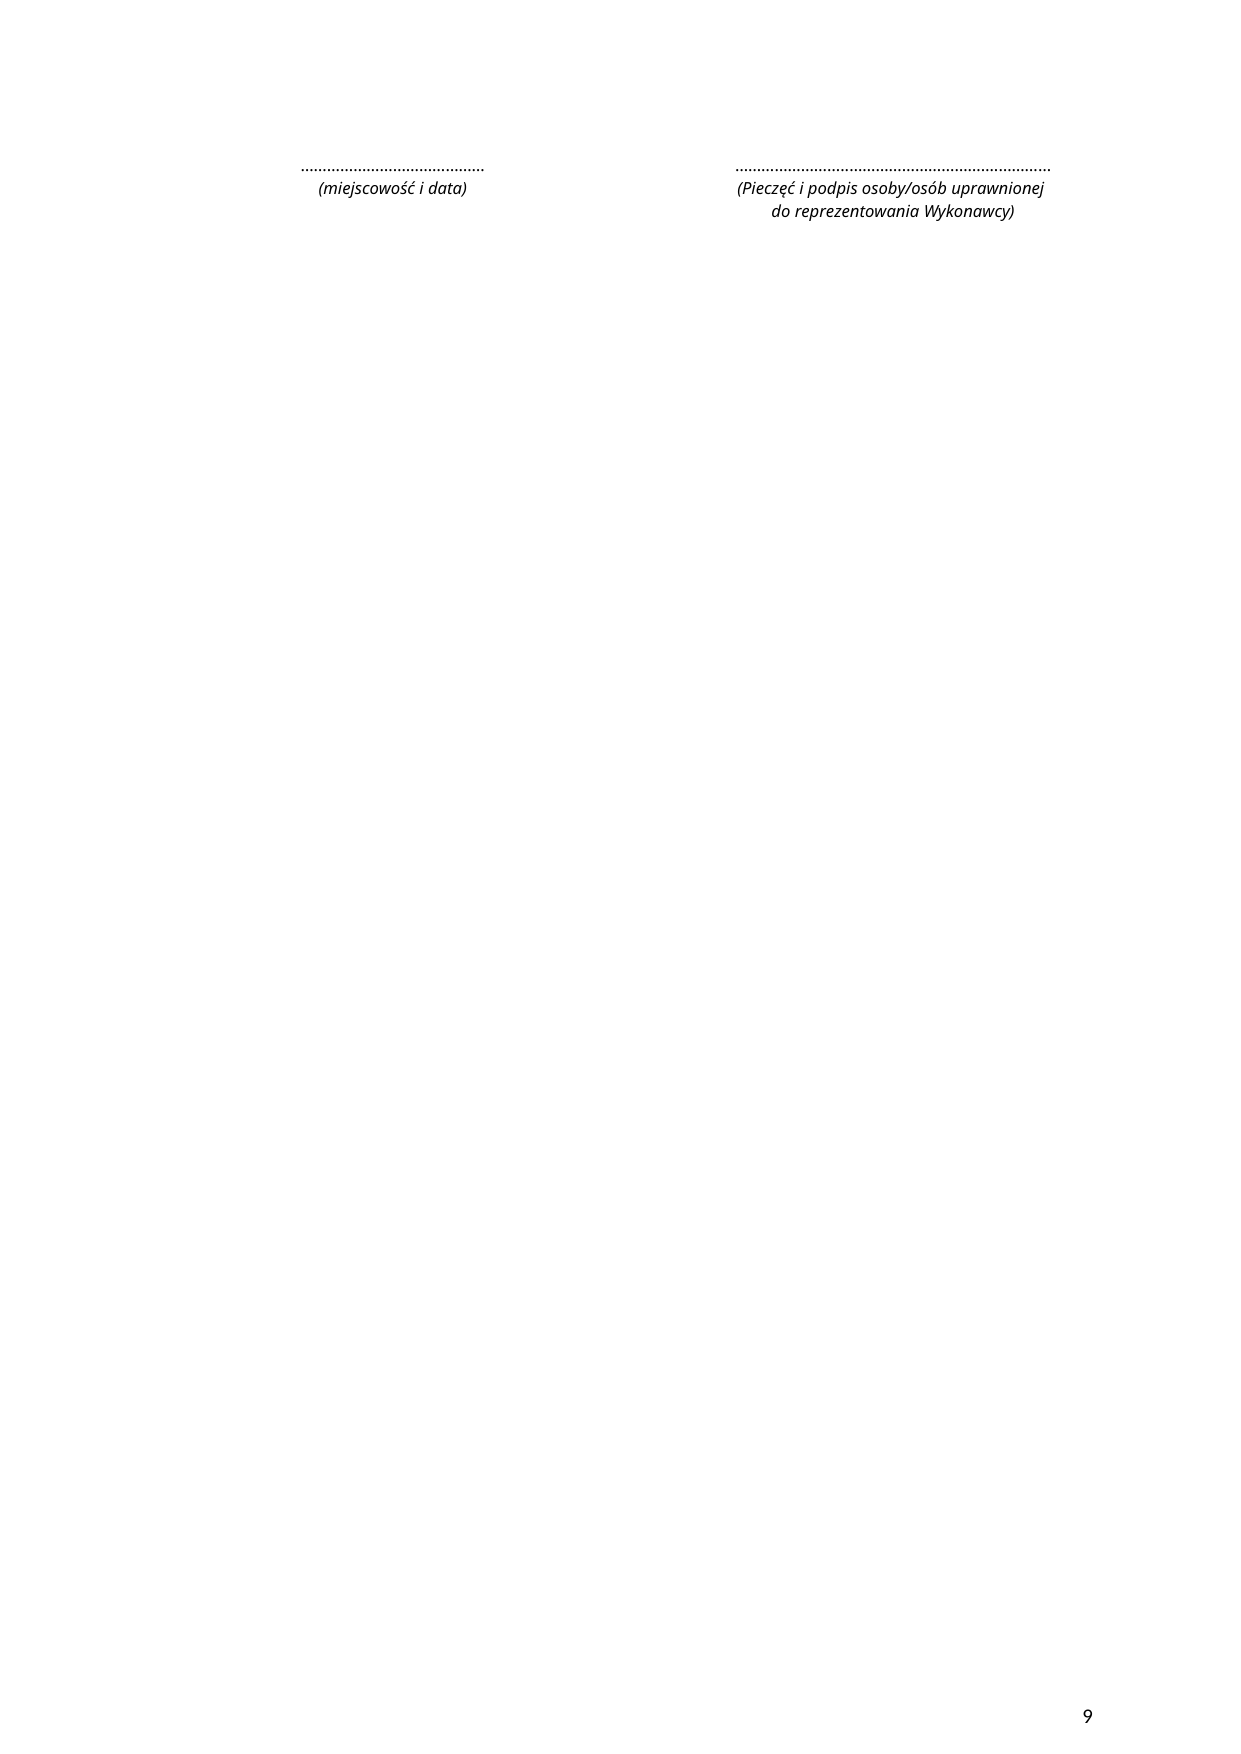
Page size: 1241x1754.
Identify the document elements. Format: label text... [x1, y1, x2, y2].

table_header …………………………………… [143, 131, 643, 177]
table_cell (miejscowość i data) [143, 177, 643, 245]
table_cell (Pieczęć i podpis osoby/osób uprawnionej do reprezentowania Wykonawcy) [643, 177, 1143, 245]
table_header ……………………..…………………………….………… [643, 131, 1143, 177]
